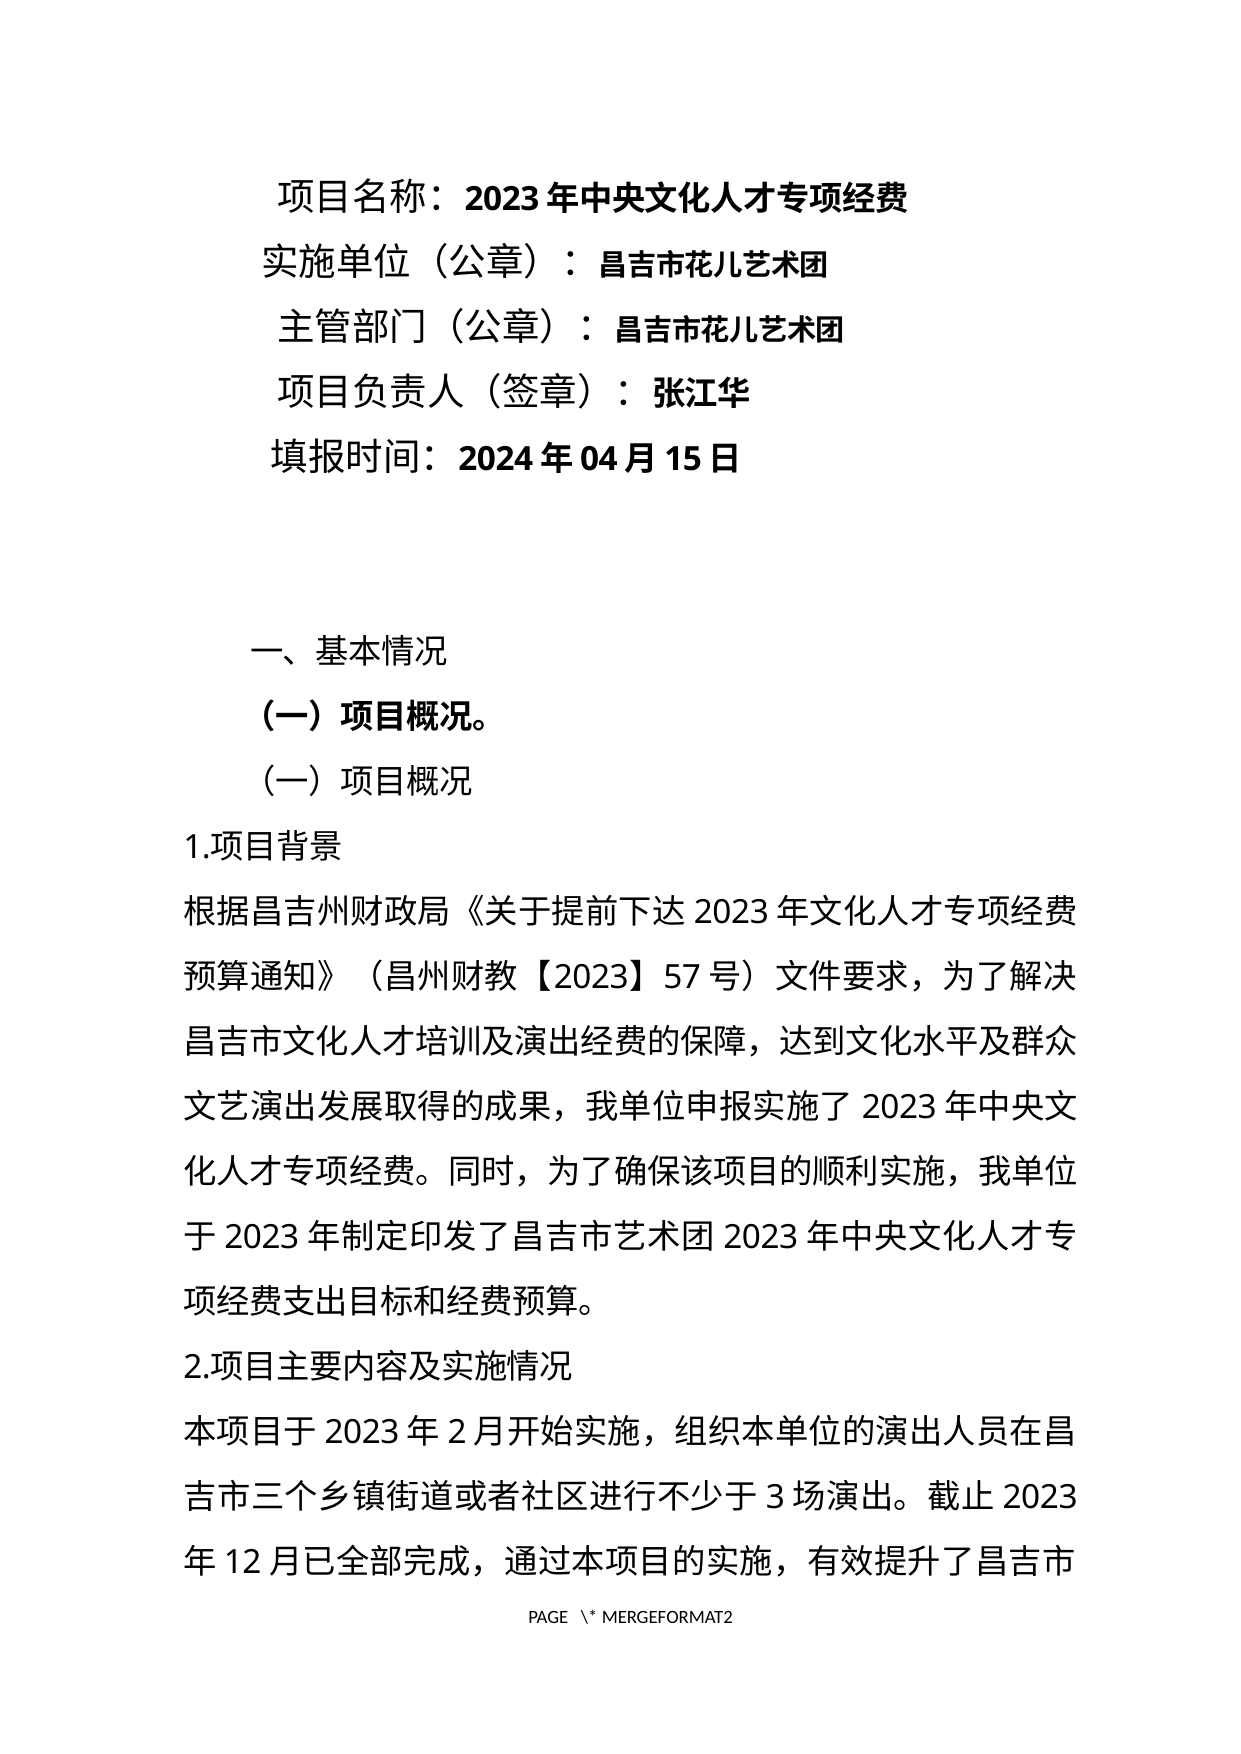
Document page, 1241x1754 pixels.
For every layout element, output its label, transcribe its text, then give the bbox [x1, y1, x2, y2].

text 填报时间：2024年04月15日 [211, 422, 1078, 487]
text （一）项目概况。 [183, 682, 1078, 747]
text 主管部门（公章）：昌吉市花儿艺术团 [183, 292, 1078, 357]
text 实施单位（公章）：昌吉市花儿艺术团 [183, 227, 1078, 292]
text 一、基本情况 [183, 617, 1078, 682]
text 项目负责人（签章）：张江华 [183, 357, 1078, 422]
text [183, 747, 1078, 1592]
text 项目名称：2023年中央文化人才专项经费 [183, 162, 1078, 227]
